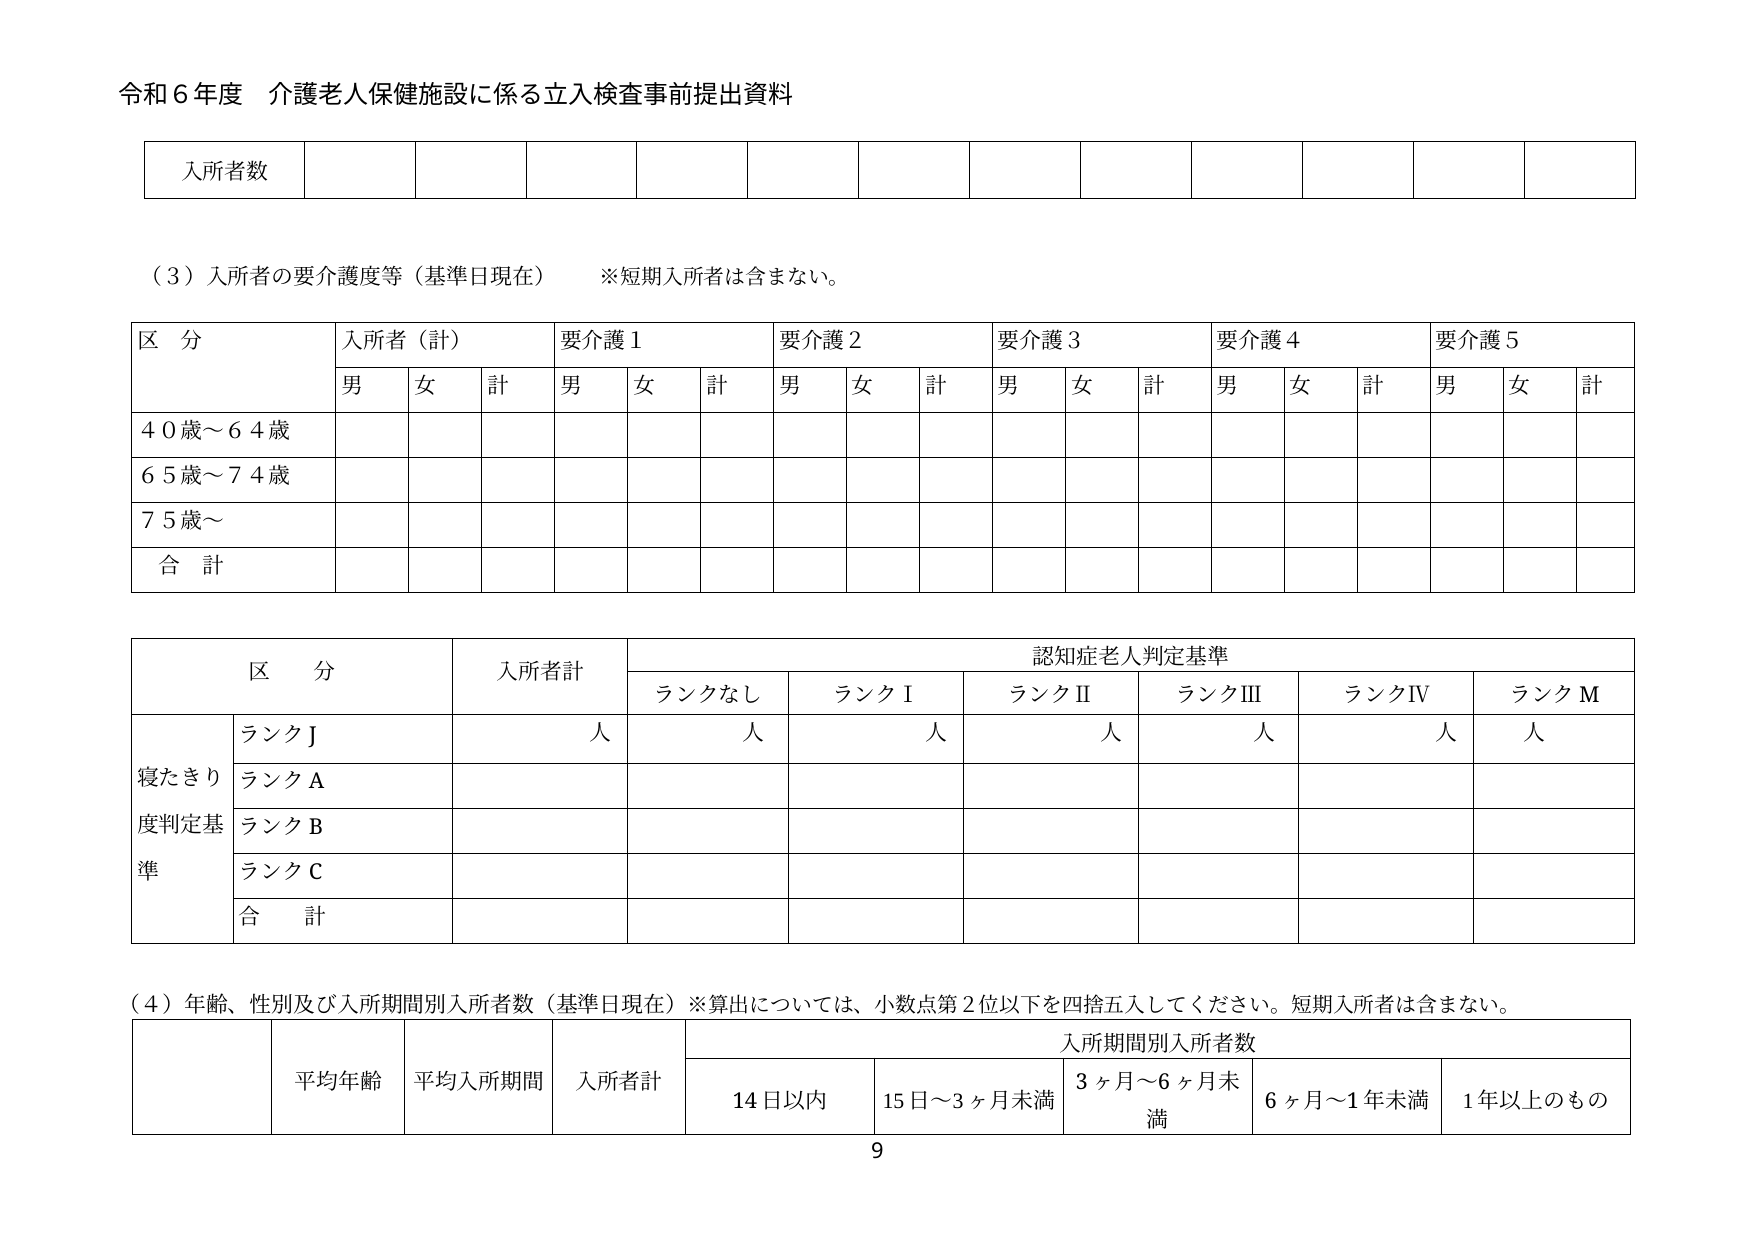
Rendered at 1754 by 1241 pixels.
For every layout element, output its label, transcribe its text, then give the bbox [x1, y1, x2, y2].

table_cell [1525, 142, 1635, 198]
table_cell [1066, 458, 1138, 502]
table_cell [1139, 413, 1211, 457]
table_cell [453, 899, 627, 943]
table_cell [1474, 764, 1634, 808]
table_cell [964, 854, 1138, 898]
table_cell [1577, 503, 1634, 547]
table_cell [1303, 142, 1413, 198]
table_cell [1474, 809, 1634, 853]
table_cell ランクC [234, 854, 452, 898]
table_header 平均年齢 [272, 1020, 404, 1134]
table_cell [1139, 764, 1298, 808]
table_cell ４０歳～６４歳 [132, 413, 335, 457]
table_cell [1081, 142, 1191, 198]
table_header 平均入所期間 [405, 1020, 552, 1134]
table_header 入所者（計） [336, 323, 554, 367]
table_cell [1504, 413, 1576, 457]
table_cell [1358, 503, 1430, 547]
table_cell [1299, 809, 1473, 853]
table_header 要介護５ [1431, 323, 1634, 367]
table_cell [336, 503, 408, 547]
table_cell [1139, 548, 1211, 592]
text （３）入所者の要介護度等（基準日現在） ※短期入所者は含まない。 [140, 259, 1548, 290]
table_cell 男 [336, 368, 408, 412]
table_cell [1431, 503, 1503, 547]
table_cell [964, 809, 1138, 853]
table_cell [555, 458, 627, 502]
table_cell 男 [993, 368, 1065, 412]
table_header 要介護３ [993, 323, 1211, 367]
table_cell [1066, 413, 1138, 457]
table_cell [336, 548, 408, 592]
table_cell [555, 413, 627, 457]
table_cell [789, 899, 963, 943]
table_cell [1139, 458, 1211, 502]
table_cell [993, 548, 1065, 592]
table_header 入所者計 [553, 1020, 685, 1134]
table_cell [1139, 854, 1298, 898]
table_cell [1139, 899, 1298, 943]
table_cell [1139, 503, 1211, 547]
table_cell [555, 503, 627, 547]
table_cell 男 [555, 368, 627, 412]
table_cell [964, 899, 1138, 943]
table_cell 計 [701, 368, 773, 412]
table_cell [701, 503, 773, 547]
table_cell [1212, 503, 1284, 547]
table_cell [1474, 854, 1634, 898]
table_cell [1066, 548, 1138, 592]
table_cell [993, 503, 1065, 547]
table_cell 15日～3ヶ月未満 [875, 1059, 1063, 1134]
table_cell ６５歳～７４歳 [132, 458, 335, 502]
table_cell [482, 458, 554, 502]
table_cell [847, 503, 919, 547]
table_cell [847, 413, 919, 457]
table_cell [1285, 503, 1357, 547]
table_cell [859, 142, 969, 198]
table_cell 計 [1358, 368, 1430, 412]
table_cell [1504, 548, 1576, 592]
table_cell 人 [453, 715, 627, 763]
table_cell [637, 142, 747, 198]
table_cell ランクなし [628, 672, 788, 714]
table_cell [1577, 458, 1634, 502]
table_cell [920, 458, 992, 502]
table_cell [1139, 809, 1298, 853]
table_header 要介護１ [555, 323, 773, 367]
table_cell [1414, 142, 1524, 198]
table_cell [628, 854, 788, 898]
table_cell [701, 413, 773, 457]
table_cell [555, 548, 627, 592]
table_cell ランクⅡ [964, 672, 1138, 714]
table_cell ランクJ [234, 715, 452, 763]
table_cell [847, 548, 919, 592]
table_header 要介護２ [774, 323, 992, 367]
table_cell 計 [920, 368, 992, 412]
table_cell [409, 458, 481, 502]
table_cell [416, 142, 526, 198]
table_cell 入所者数 [145, 142, 304, 198]
table_cell ランクⅠ [789, 672, 963, 714]
table_cell [920, 548, 992, 592]
table_cell [336, 458, 408, 502]
table_cell [1358, 548, 1430, 592]
table_cell [964, 764, 1138, 808]
table_cell [970, 142, 1080, 198]
table_cell [774, 503, 846, 547]
table_cell [701, 548, 773, 592]
table_cell [1474, 899, 1634, 943]
table_cell [628, 503, 700, 547]
table_cell [1285, 413, 1357, 457]
table_cell 3ヶ月～6ヶ月未満 [1064, 1059, 1252, 1134]
table_cell [1212, 548, 1284, 592]
table_cell 女 [628, 368, 700, 412]
table_cell 女 [1285, 368, 1357, 412]
table_cell ランクⅢ [1139, 672, 1298, 714]
table_cell 男 [1431, 368, 1503, 412]
table_cell [409, 413, 481, 457]
table_cell ７５歳～ [132, 503, 335, 547]
table_cell 人 [789, 715, 963, 763]
table_cell 男 [774, 368, 846, 412]
table_cell [1299, 764, 1473, 808]
table_cell [628, 899, 788, 943]
table_cell [789, 854, 963, 898]
table_cell [1358, 458, 1430, 502]
table_cell [993, 458, 1065, 502]
table_cell 男 [1212, 368, 1284, 412]
table_cell ランクA [234, 764, 452, 808]
table_cell 計 [482, 368, 554, 412]
table_cell [789, 764, 963, 808]
table_cell [336, 413, 408, 457]
table_cell [1299, 899, 1473, 943]
table_cell [1285, 548, 1357, 592]
table_cell [748, 142, 858, 198]
table_cell [482, 503, 554, 547]
table_cell [409, 548, 481, 592]
table_cell ランクⅣ [1299, 672, 1473, 714]
table_cell [774, 458, 846, 502]
table_cell [482, 413, 554, 457]
table_cell [305, 142, 415, 198]
table_header 認知症老人判定基準 [628, 639, 1634, 671]
table_cell 6ヶ月～1年未満 [1253, 1059, 1441, 1134]
table_header 区 分 [132, 639, 452, 714]
table_cell [628, 458, 700, 502]
table_cell [482, 548, 554, 592]
table_cell [453, 809, 627, 853]
table_cell [628, 548, 700, 592]
table_cell [628, 764, 788, 808]
table_cell 人 [628, 715, 788, 763]
table_header 要介護４ [1212, 323, 1430, 367]
table_cell [789, 809, 963, 853]
table_cell 寝たきり 度判定基 準 [132, 715, 233, 943]
table_cell [1212, 458, 1284, 502]
table_cell [409, 503, 481, 547]
table_cell [1577, 413, 1634, 457]
table_header 入所期間別入所者数 [686, 1020, 1630, 1058]
table_cell [1504, 458, 1576, 502]
table_header 入所者計 [453, 639, 627, 714]
table_cell 1年以上のもの [1442, 1059, 1630, 1134]
table_cell 合 計 [132, 548, 335, 592]
table_cell [920, 413, 992, 457]
table_cell [847, 458, 919, 502]
table_cell 人 [964, 715, 1138, 763]
table_cell [993, 413, 1065, 457]
table_cell ランクM [1474, 672, 1634, 714]
table_cell ランクB [234, 809, 452, 853]
table_cell [453, 764, 627, 808]
table_cell [1299, 854, 1473, 898]
table_cell 女 [1066, 368, 1138, 412]
table_cell [1577, 548, 1634, 592]
table_cell [1192, 142, 1302, 198]
table_header 区 分 [132, 323, 335, 412]
table_cell [1431, 458, 1503, 502]
table_cell [774, 413, 846, 457]
table_header [133, 1020, 271, 1134]
table_cell [527, 142, 636, 198]
text （４）年齢、性別及び入所期間別入所者数（基準日現在）※算出については、小数点第２位以下を四捨五入してください。短期入所者は含まない。 [118, 982, 1636, 1019]
table_cell 人 [1139, 715, 1298, 763]
table_cell [1431, 413, 1503, 457]
table_cell [453, 854, 627, 898]
table_cell [1066, 503, 1138, 547]
table_cell 計 [1577, 368, 1634, 412]
table_cell [1285, 458, 1357, 502]
table_cell [774, 548, 846, 592]
table_cell [628, 809, 788, 853]
table_cell 女 [1504, 368, 1576, 412]
table_cell 人 [1299, 715, 1473, 763]
table_cell 人 [1474, 715, 1634, 763]
table_cell [1431, 548, 1503, 592]
table_cell 合 計 [234, 899, 452, 943]
table_cell [920, 503, 992, 547]
table_cell 14日以内 [686, 1059, 874, 1134]
table_cell 女 [847, 368, 919, 412]
table_cell 女 [409, 368, 481, 412]
table_cell [701, 458, 773, 502]
table_cell 計 [1139, 368, 1211, 412]
table_cell [628, 413, 700, 457]
table_cell [1212, 413, 1284, 457]
table_cell [1504, 503, 1576, 547]
table_cell [1358, 413, 1430, 457]
